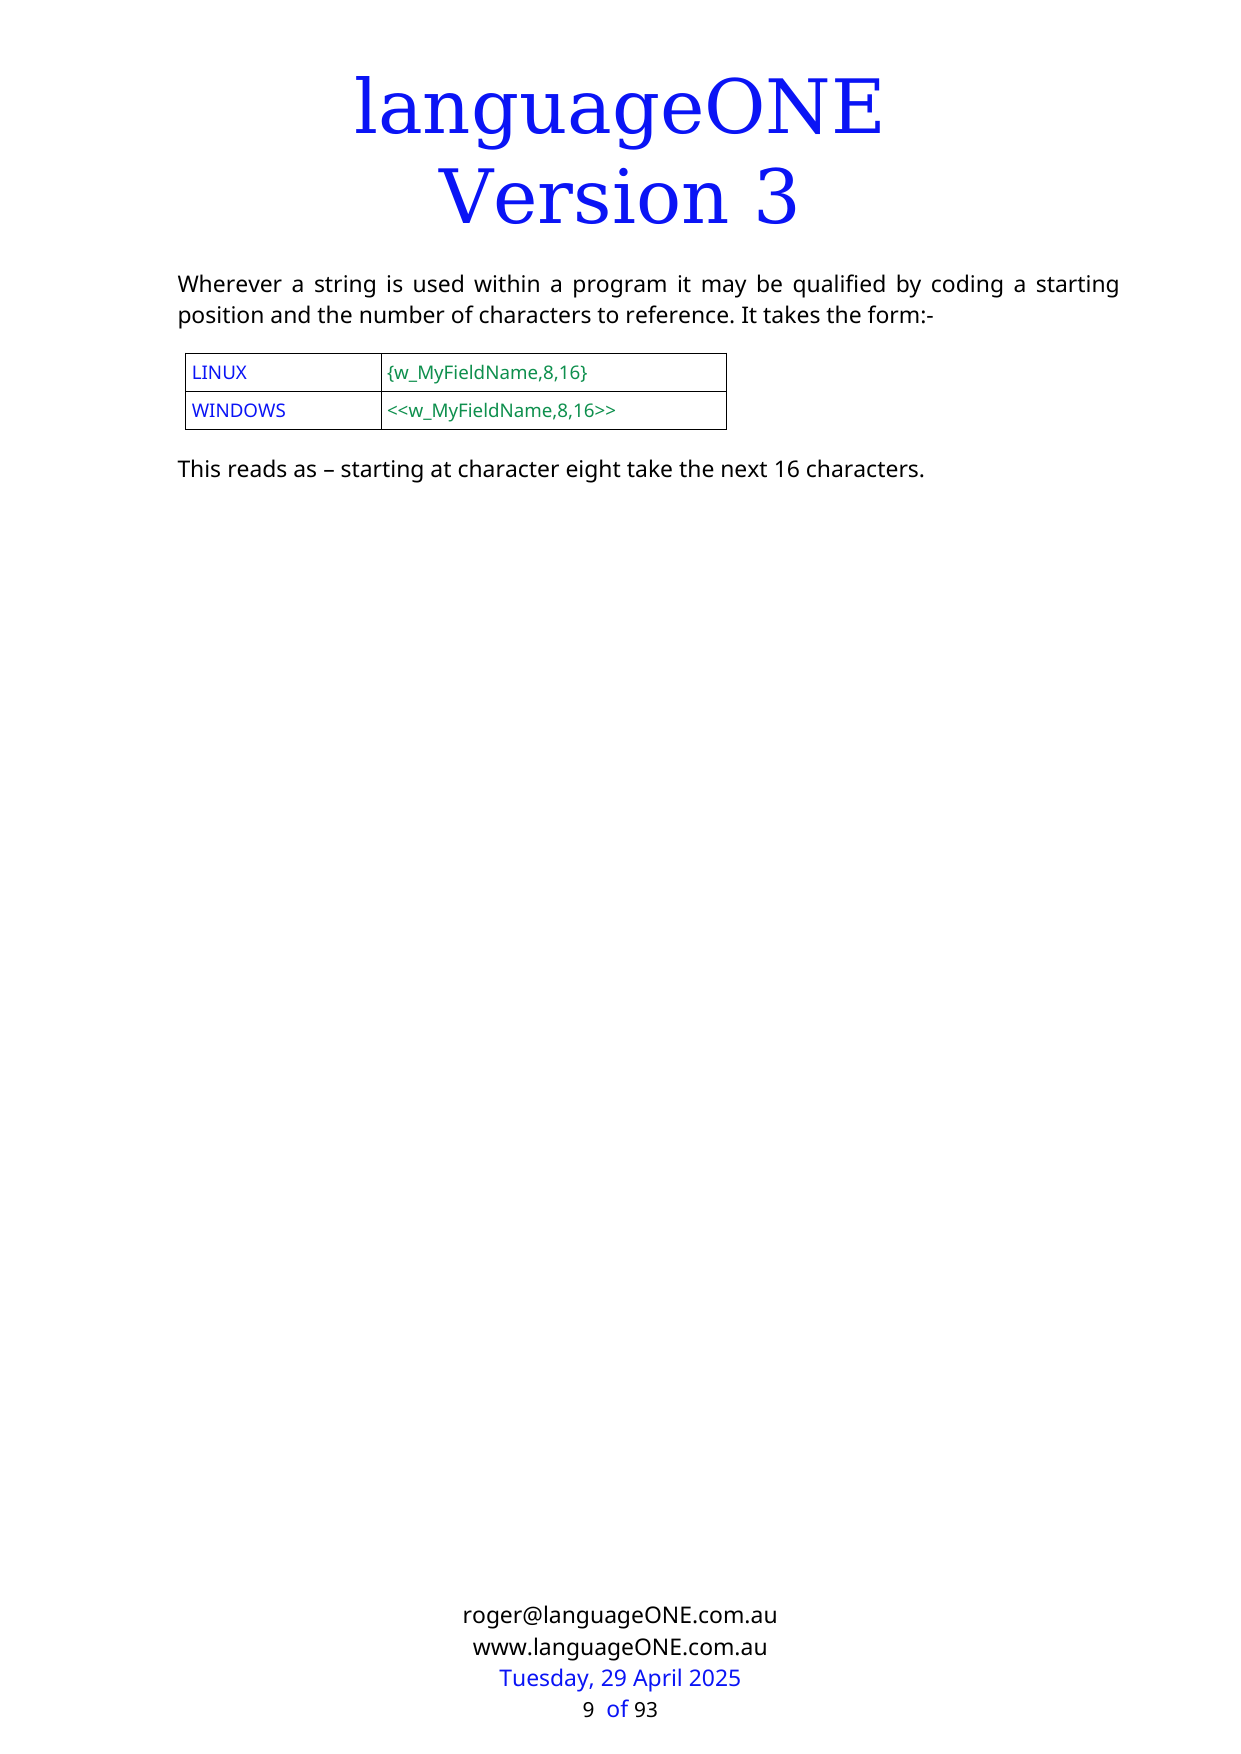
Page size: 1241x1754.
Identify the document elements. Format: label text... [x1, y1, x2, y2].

text Wherever a string is used within a program it may be qualified by coding a starting position and the number of characters to reference. It takes the form:- [177, 267, 1122, 330]
table_cell WINDOWS [186, 392, 381, 429]
text This reads as – starting at character eight take the next 16 characters. [177, 452, 1122, 484]
table_header {w_MyFieldName,8,16} [382, 354, 726, 391]
table_cell <<w_MyFieldName,8,16>> [382, 392, 726, 429]
table_header LINUX [186, 354, 381, 391]
